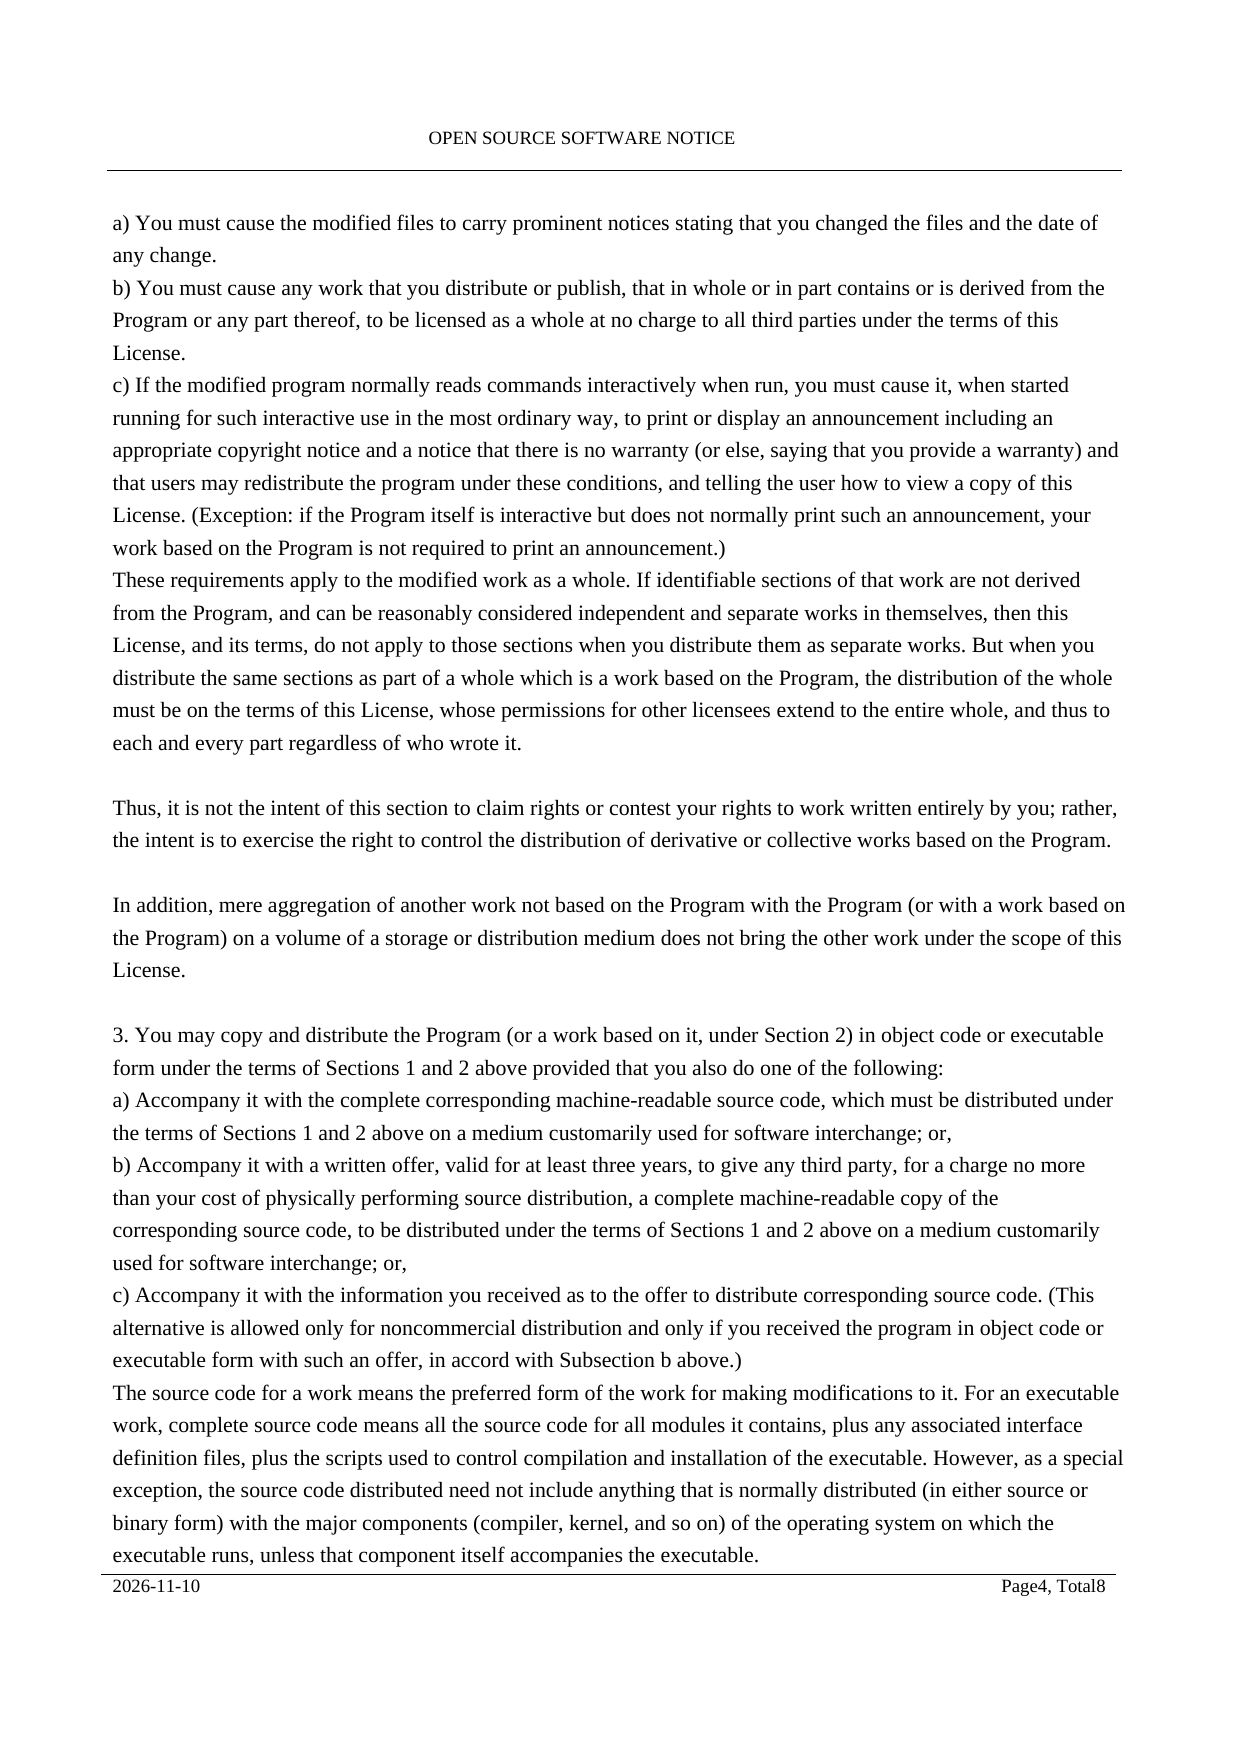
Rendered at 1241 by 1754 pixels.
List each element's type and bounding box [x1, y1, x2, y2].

text [112, 206, 1128, 1571]
